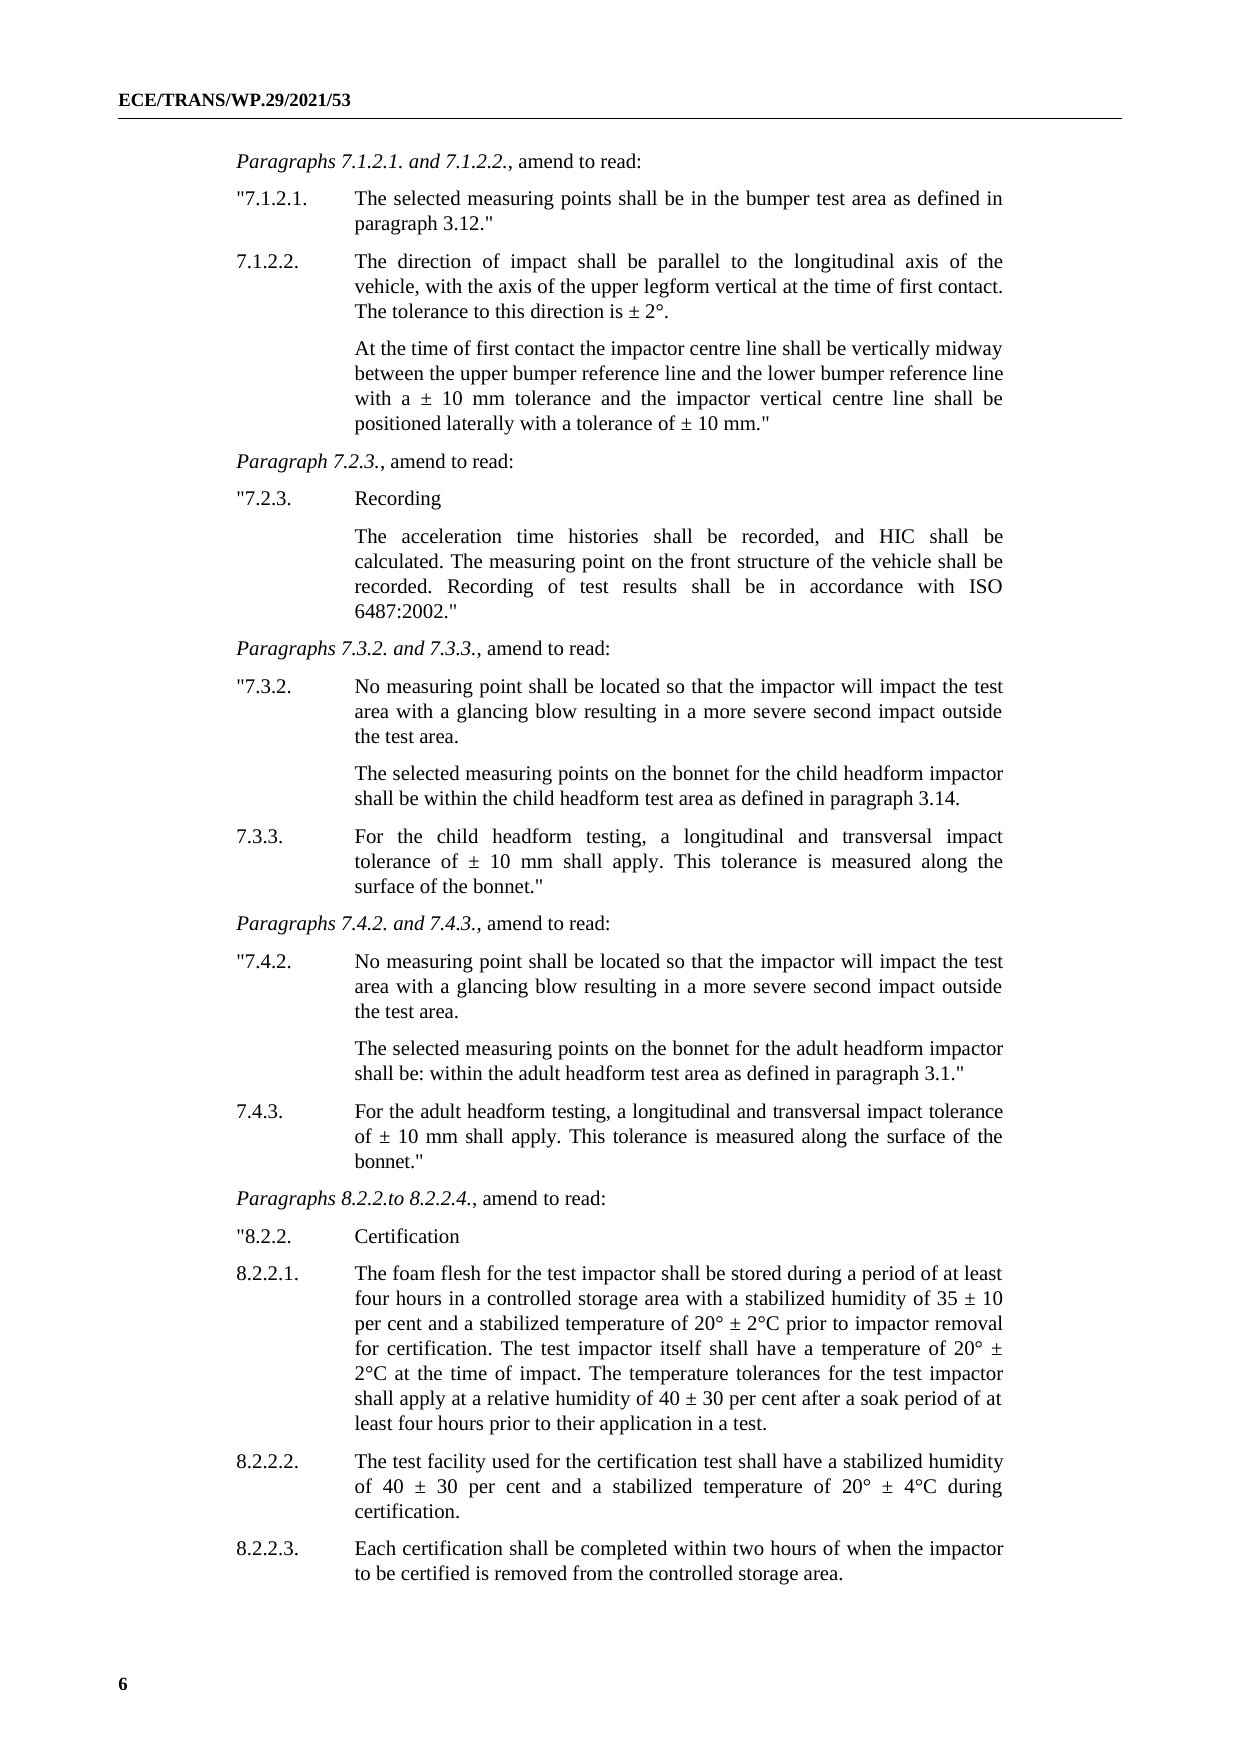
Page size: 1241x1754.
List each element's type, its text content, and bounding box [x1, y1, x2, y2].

text "8.2.2. Certification [236, 1223, 1004, 1248]
text Paragraph 7.2.3., amend to read: [236, 448, 1004, 473]
text 8.2.2.3. Each certification shall be completed within two hours of when the impactor to be certified is removed from the controlled storage area. [236, 1535, 1004, 1585]
text "7.2.3. Recording [236, 485, 1004, 510]
text Paragraphs 7.1.2.1. and 7.1.2.2., amend to read: [236, 148, 1004, 173]
text Paragraphs 7.3.2. and 7.3.3., amend to read: [236, 635, 1004, 660]
text 7.4.3. For the adult headform testing, a longitudinal and transversal impact tolerance of ± 10 mm shall apply. This tolerance is measured along the surface of the bonnet." [236, 1098, 1004, 1173]
text Paragraphs 8.2.2.to 8.2.2.4., amend to read: [236, 1185, 1004, 1210]
text At the time of first contact the impactor centre line shall be vertically midway between the upper bumper reference line and the lower bumper reference line with a ± 10 mm tolerance and the impactor vertical centre line shall be positioned laterally with a tolerance of ± 10 mm." [236, 335, 1004, 435]
text The selected measuring points on the bonnet for the adult headform impactor shall be: within the adult headform test area as defined in paragraph 3.1." [236, 1035, 1004, 1085]
text The acceleration time histories shall be recorded, and HIC shall be calculated. The measuring point on the front structure of the vehicle shall be recorded. Recording of test results shall be in accordance with ISO 6487:2002." [236, 523, 1004, 623]
text "7.4.2. No measuring point shall be located so that the impactor will impact the test area with a glancing blow resulting in a more severe second impact outside the test area. [236, 948, 1004, 1023]
text 8.2.2.2. The test facility used for the certification test shall have a stabilized humidity of 40 ± 30 per cent and a stabilized temperature of 20° ± 4°C during certification. [236, 1448, 1004, 1523]
text 7.1.2.2. The direction of impact shall be parallel to the longitudinal axis of the vehicle, with the axis of the upper legform vertical at the time of first contact. The tolerance to this direction is ± 2°. [236, 248, 1004, 323]
text "7.1.2.1. The selected measuring points shall be in the bumper test area as defined in paragraph 3.12." [236, 185, 1004, 235]
text The selected measuring points on the bonnet for the child headform impactor shall be within the child headform test area as defined in paragraph 3.14. [236, 760, 1004, 810]
text "7.3.2. No measuring point shall be located so that the impactor will impact the test area with a glancing blow resulting in a more severe second impact outside the test area. [236, 673, 1004, 748]
text 8.2.2.1. The foam flesh for the test impactor shall be stored during a period of at least four hours in a controlled storage area with a stabilized humidity of 35 ± 10 per cent and a stabilized temperature of 20° ± 2°C prior to impactor removal for certification. The test impactor itself shall have a temperature of 20° ± 2°C at the time of impact. The temperature tolerances for the test impactor shall apply at a relative humidity of 40 ± 30 per cent after a soak period of at least four hours prior to their application in a test. [236, 1260, 1004, 1435]
text Paragraphs 7.4.2. and 7.4.3., amend to read: [236, 910, 1004, 935]
text 7.3.3. For the child headform testing, a longitudinal and transversal impact tolerance of ± 10 mm shall apply. This tolerance is measured along the surface of the bonnet." [236, 823, 1004, 898]
